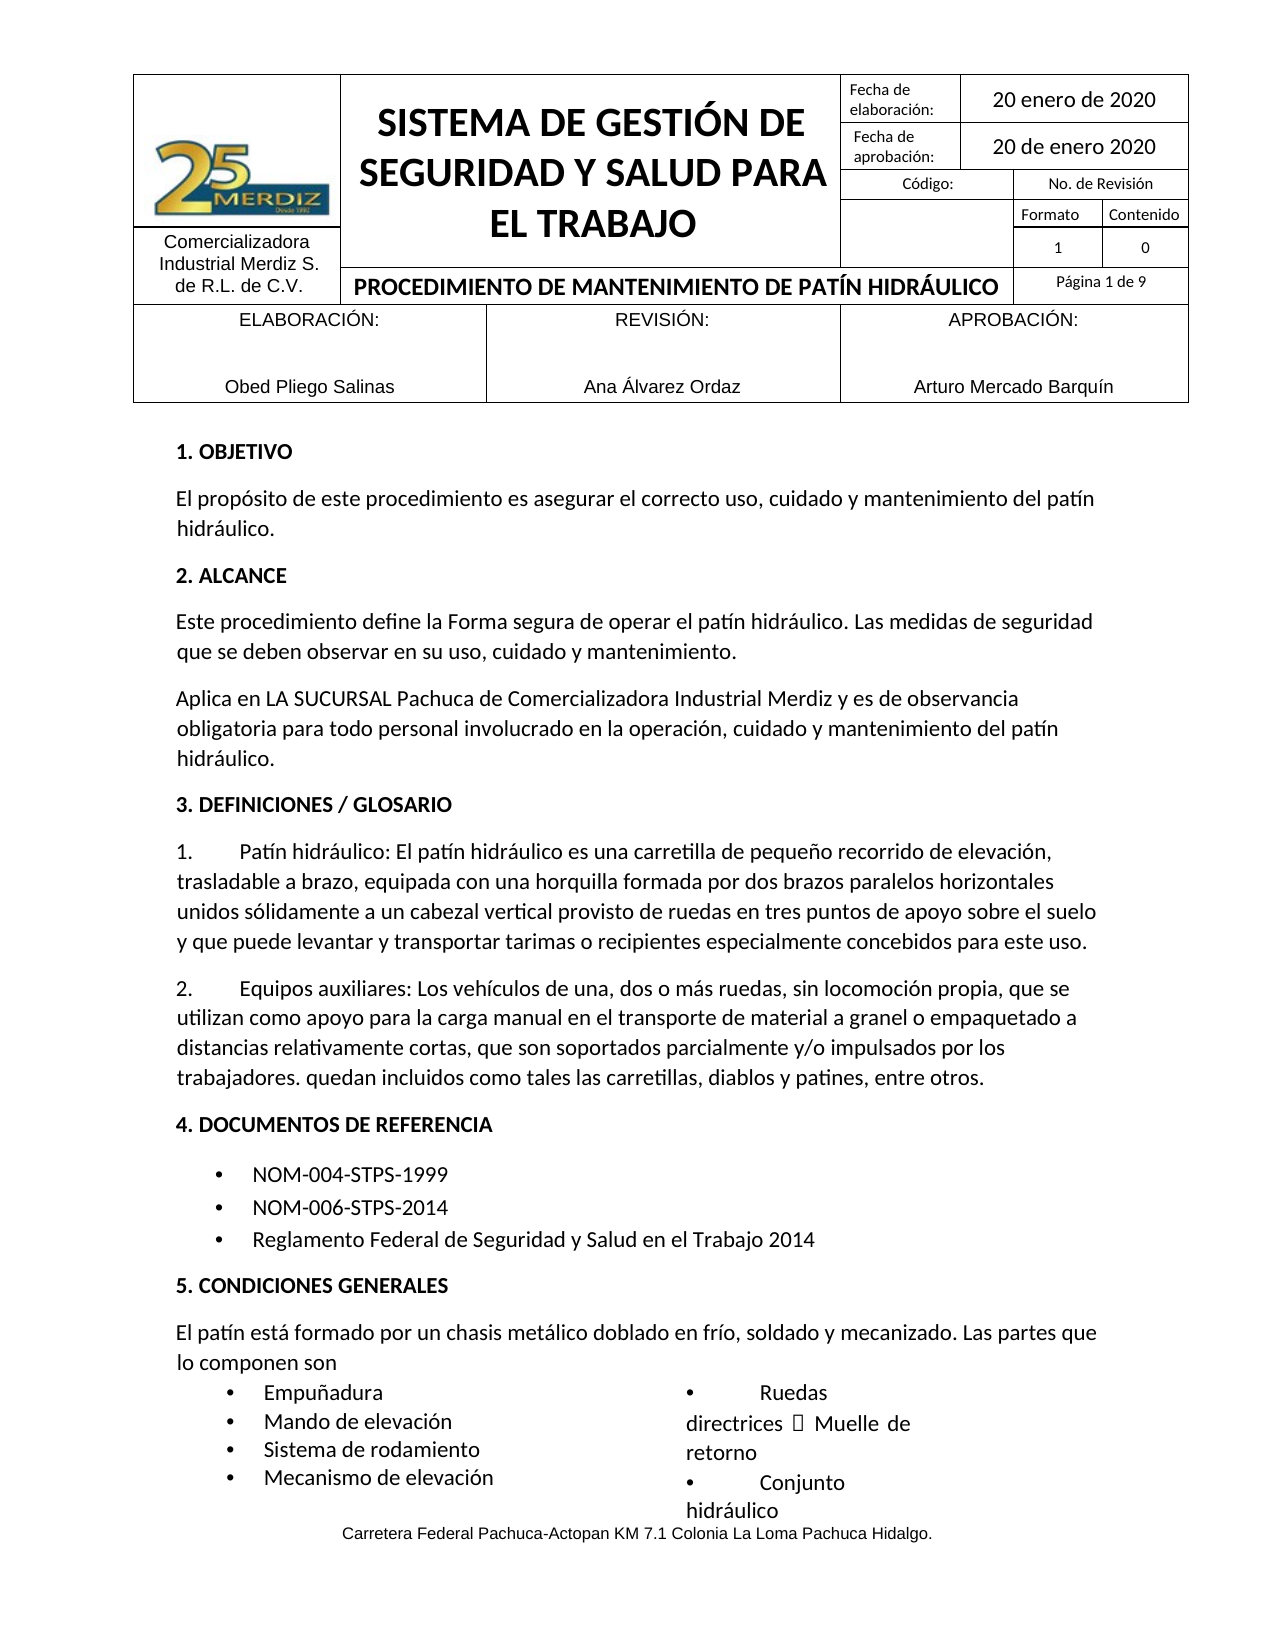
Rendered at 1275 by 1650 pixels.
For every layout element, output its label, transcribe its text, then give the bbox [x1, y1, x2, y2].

text El patín está formado por un chasis metálico doblado en frío, soldado y mecanizado. Las partes que lo componen son [176, 1318, 1099, 1376]
table_header Empuñadura Mando de elevación Sistema de rodamiento Mecanismo de elevación [177, 1378, 686, 1524]
table_header Ruedas directrices  Muelle de retorno Conjunto hidráulico [686, 1378, 912, 1524]
picture [144, 135, 339, 225]
table_cell [841, 200, 1013, 267]
list NOM-006-STPS-2014 [215, 1193, 1099, 1221]
table_header SISTEMA DE GESTIÓN DE SEGURIDAD Y SALUD PARA EL TRABAJO [341, 75, 840, 267]
table_cell Formato [1014, 200, 1102, 226]
text El propósito de este procedimiento es asegurar el correcto uso, cuidado y mantenimiento del patín hidráulico. [176, 484, 1099, 542]
table_cell 20 de enero 2020 [961, 123, 1188, 169]
subtitle DEFINICIONES / GLOSARIO [176, 791, 1146, 818]
table_cell Fecha de aprobación: [841, 123, 960, 169]
table_header Fecha de elaboración: [841, 75, 960, 122]
table_cell REVISIÓN: Ana Álvarez Ordaz [487, 305, 840, 402]
table_cell Contenido [1103, 200, 1188, 226]
table_cell APROBACIÓN: Arturo Mercado Barquín [841, 305, 1188, 402]
table_cell 0 [1103, 228, 1188, 267]
text Carretera Federal Pachuca-Actopan KM 7.1 Colonia La Loma Pachuca Hidalgo. [166, 1524, 1109, 1543]
list Reglamento Federal de Seguridad y Salud en el Trabajo 2014 [215, 1225, 1099, 1253]
list NOM-004-STPS-1999 [215, 1160, 1099, 1188]
list Equipos auxiliares: Los vehículos de una, dos o más ruedas, sin locomoción propia, que se utilizan como apoyo para la carga manual en el transporte de material a granel o empaquetado a distancias relativamente cortas, que son soportados parcialmente y/o impulsados por los trabajadores. quedan incluidos como tales las carretillas, diablos y patines, entre otros. [176, 974, 1099, 1091]
table_header [134, 75, 340, 226]
text Aplica en LA SUCURSAL Pachuca de Comercializadora Industrial Merdiz y es de observancia obligatoria para todo personal involucrado en la operación, cuidado y mantenimiento del patín hidráulico. [176, 684, 1099, 772]
subtitle ALCANCE [176, 561, 1146, 589]
table_cell PROCEDIMIENTO DE MANTENIMIENTO DE PATÍN HIDRÁULICO [341, 268, 1013, 304]
table_header 20 enero de 2020 [961, 75, 1188, 122]
table_cell ELABORACIÓN: Obed Pliego Salinas [134, 305, 486, 402]
table_cell 1 [1014, 228, 1102, 267]
table_cell No. de Revisión [1014, 170, 1188, 199]
subtitle DOCUMENTOS DE REFERENCIA [176, 1110, 1146, 1138]
subtitle OBJETIVO [176, 437, 1146, 465]
list Patín hidráulico: El patín hidráulico es una carretilla de pequeño recorrido de elevación, trasladable a brazo, equipada con una horquilla formada por dos brazos paralelos horizontales unidos sólidamente a un cabezal vertical provisto de ruedas en tres puntos de apoyo sobre el suelo y que puede levantar y transportar tarimas o recipientes especialmente concebidos para este uso. [176, 837, 1099, 955]
text Este procedimiento define la Forma segura de operar el patín hidráulico. Las medidas de seguridad que se deben observar en su uso, cuidado y mantenimiento. [176, 607, 1099, 665]
table_cell Código: [841, 170, 1013, 199]
table_cell Comercializadora Industrial Merdiz S. de R.L. de C.V. [134, 228, 340, 304]
subtitle CONDICIONES GENERALES [176, 1272, 1146, 1299]
table_cell Página 1 de 9 [1014, 268, 1188, 304]
